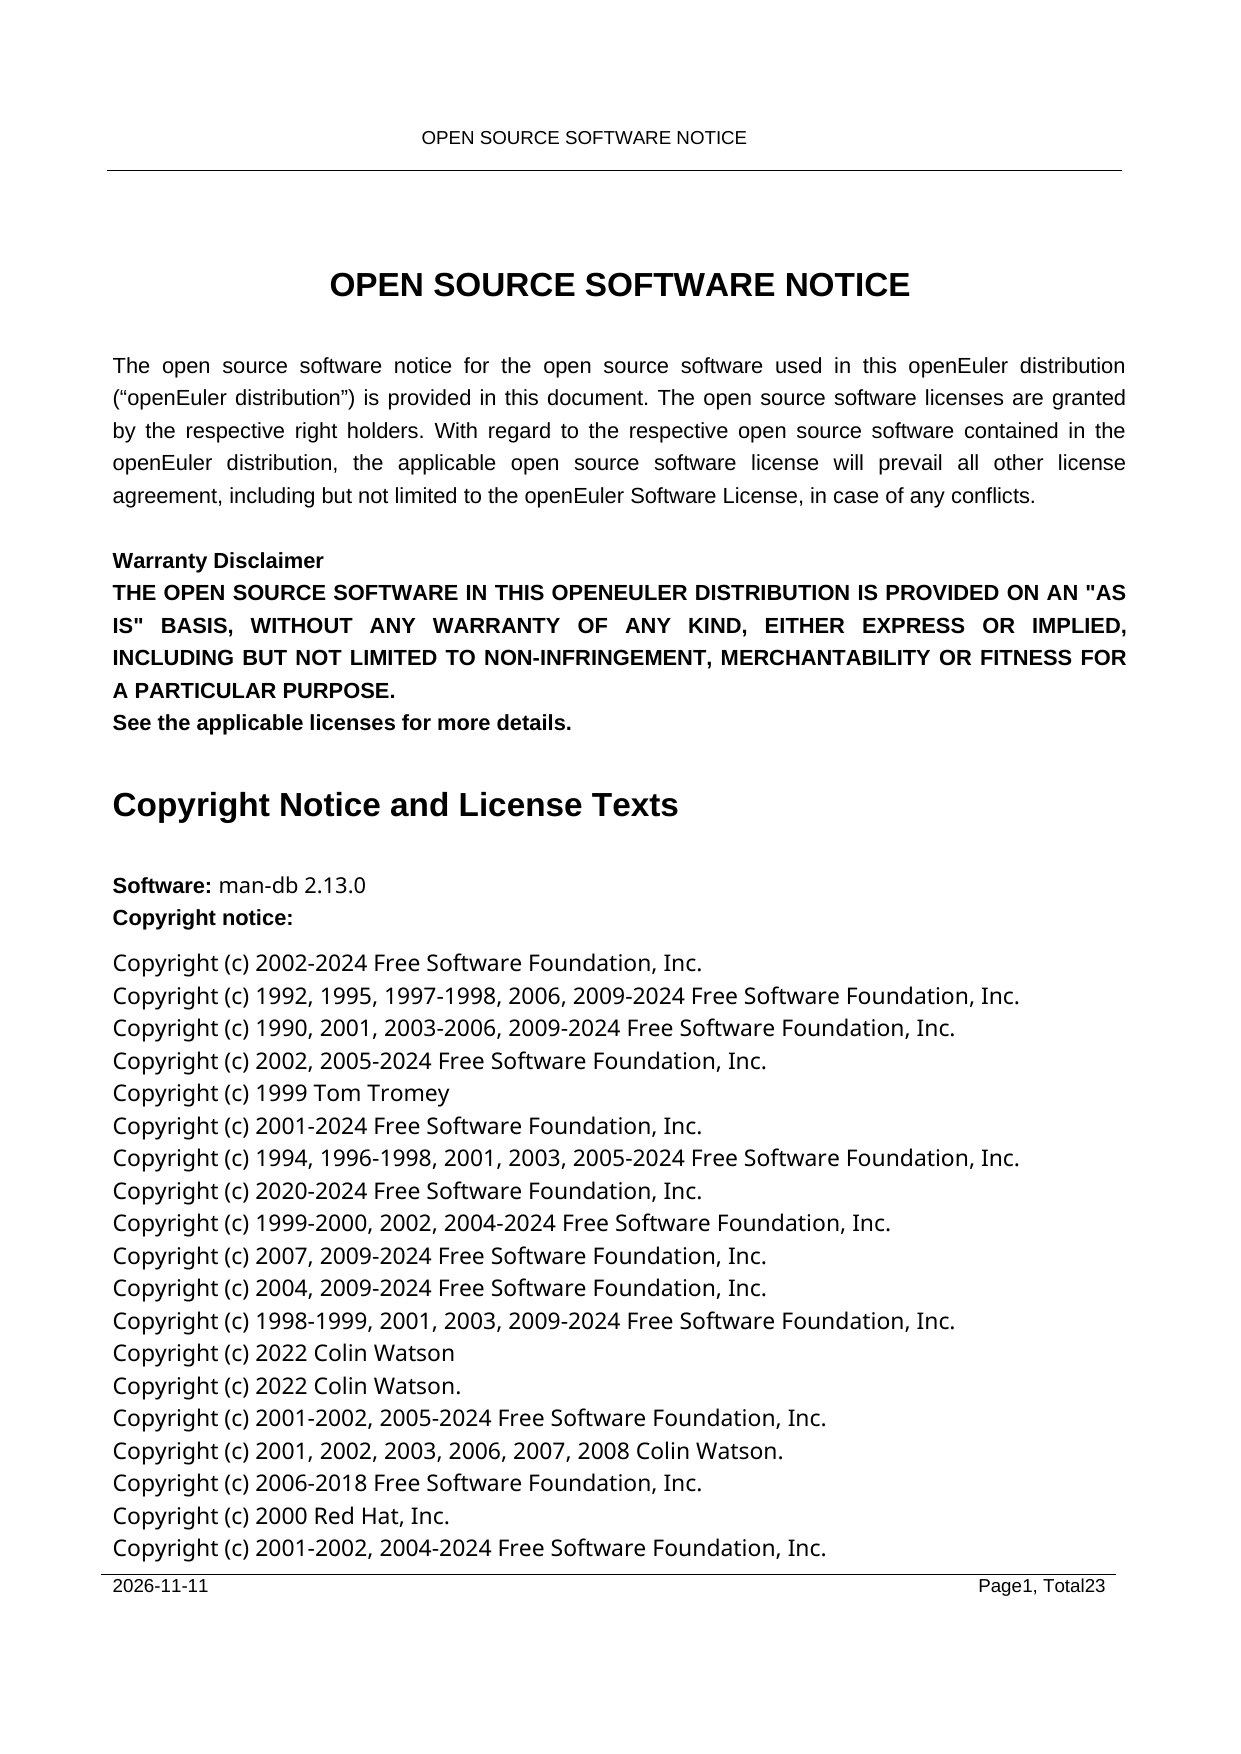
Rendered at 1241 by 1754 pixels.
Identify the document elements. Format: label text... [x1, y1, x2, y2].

text THE OPEN SOURCE SOFTWARE IN THIS OPENEULER DISTRIBUTION IS PROVIDED ON AN "AS IS" BASIS, WITHOUT ANY WARRANTY OF ANY KIND, EITHER EXPRESS OR IMPLIED, INCLUDING BUT NOT LIMITED TO NON-INFRINGEMENT, MERCHANTABILITY OR FITNESS FOR A PARTICULAR PURPOSE. See the applicable licenses for more details. [112, 576, 1128, 739]
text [112, 947, 1128, 1564]
title Software: man-db 2.13.0 [112, 869, 1128, 901]
text Warranty Disclaimer [112, 544, 1128, 576]
text Copyright Notice and License Texts [112, 771, 1128, 836]
text OPEN SOURCE SOFTWARE NOTICE [112, 251, 1128, 316]
text The open source software notice for the open source software used in this openEuler distribution (“openEuler distribution”) is provided in this document. The open source software licenses are granted by the respective right holders. With regard to the respective open source software contained in the openEuler distribution, the applicable open source software license will prevail all other license agreement, including but not limited to the openEuler Software License, in case of any conflicts. [112, 349, 1128, 511]
text Copyright notice: [112, 901, 1128, 934]
